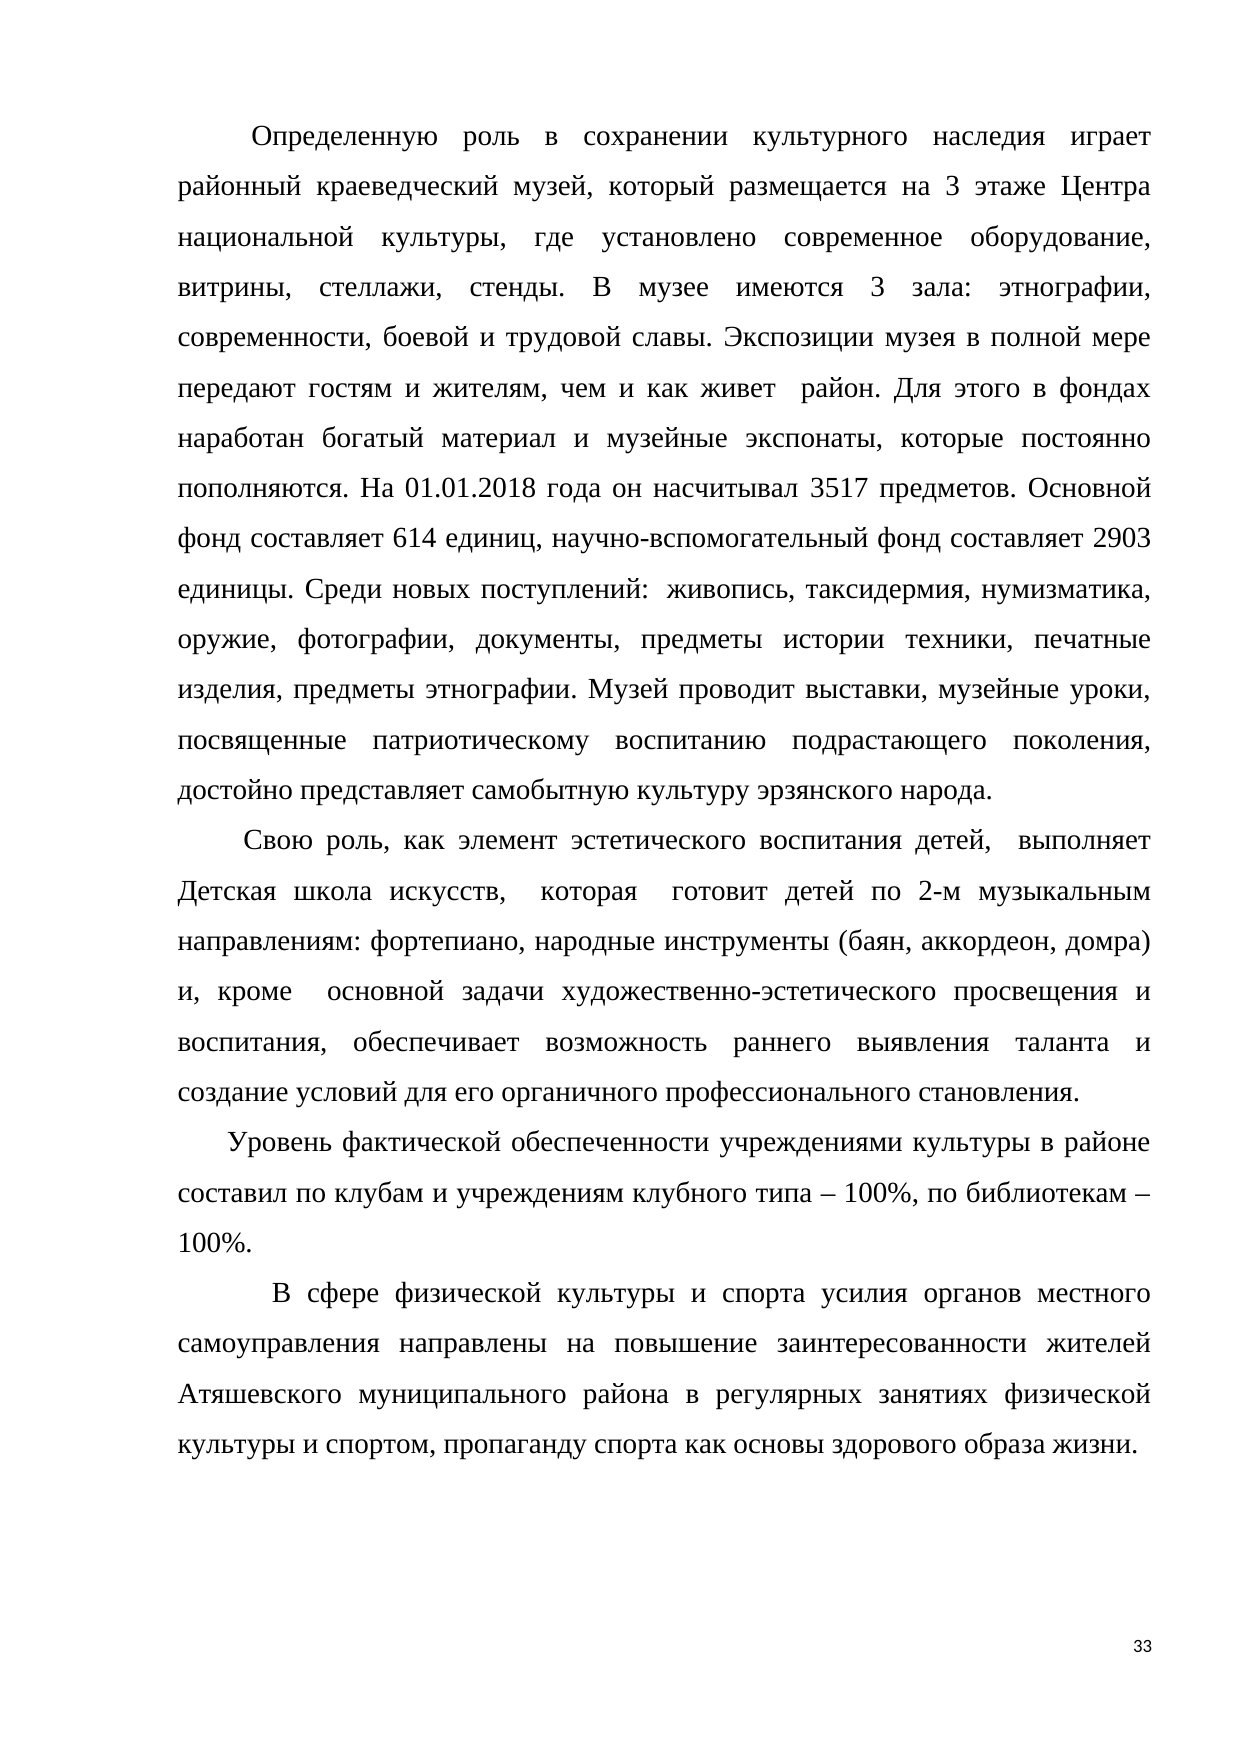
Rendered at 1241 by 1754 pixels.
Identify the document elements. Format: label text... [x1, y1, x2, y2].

text Уровень фактической обеспеченности учреждениями культуры в районе составил по клубам и учреждениям клубного типа – 100%, по библиотекам – 100%. [177, 1124, 1152, 1258]
text Определенную роль в сохранении культурного наследия играет районный краеведческий музей, который размещается на 3 этаже Центра национальной культуры, где установлено современное оборудование, витрины, стеллажи, стенды. В музее имеются 3 зала: этнографии, современности, боевой и трудовой славы. Экспозиции музея в полной мере передают гостям и жителям, чем и как живет район. Для этого в фондах наработан богатый материал и музейные экспонаты, которые постоянно пополняются. На 01.01.2018 года он насчитывал 3517 предметов. Основной фонд составляет 614 единиц, научно-вспомогательный фонд составляет 2903 единицы. Среди новых поступлений: живопись, таксидермия, нумизматика, оружие, фотографии, документы, предметы истории техники, печатные изделия, предметы этнографии. Музей проводит выставки, музейные уроки, посвященные патриотическому воспитанию подрастающего поколения, достойно представляет самобытную культуру эрзянского народа. [177, 118, 1152, 806]
text Свою роль, как элемент эстетического воспитания детей, выполняет Детская школа искусств, которая готовит детей по 2-м музыкальным направлениям: фортепиано, народные инструменты (баян, аккордеон, домра) и, кроме основной задачи художественно-эстетического просвещения и воспитания, обеспечивает возможность раннего выявления таланта и создание условий для его органичного профессионального становления. [177, 822, 1152, 1024]
text В сфере физической культуры и спорта усилия органов местного самоуправления направлены на повышение заинтересованности жителей Атяшевского муниципального района в регулярных занятиях физической культуры и спортом, пропаганду спорта как основы здорового образа жизни. [177, 1275, 1152, 1460]
text Свою роль, как элемент эстетического воспитания детей, выполняет Детская школа искусств, которая готовит детей по 2-м музыкальным направлениям: фортепиано, народные инструменты (баян, аккордеон, домра) и, кроме основной задачи художественно-эстетического просвещения и воспитания, обеспечивает возможность раннего выявления таланта и создание условий для его органичного профессионального становления. [177, 1057, 1152, 1108]
